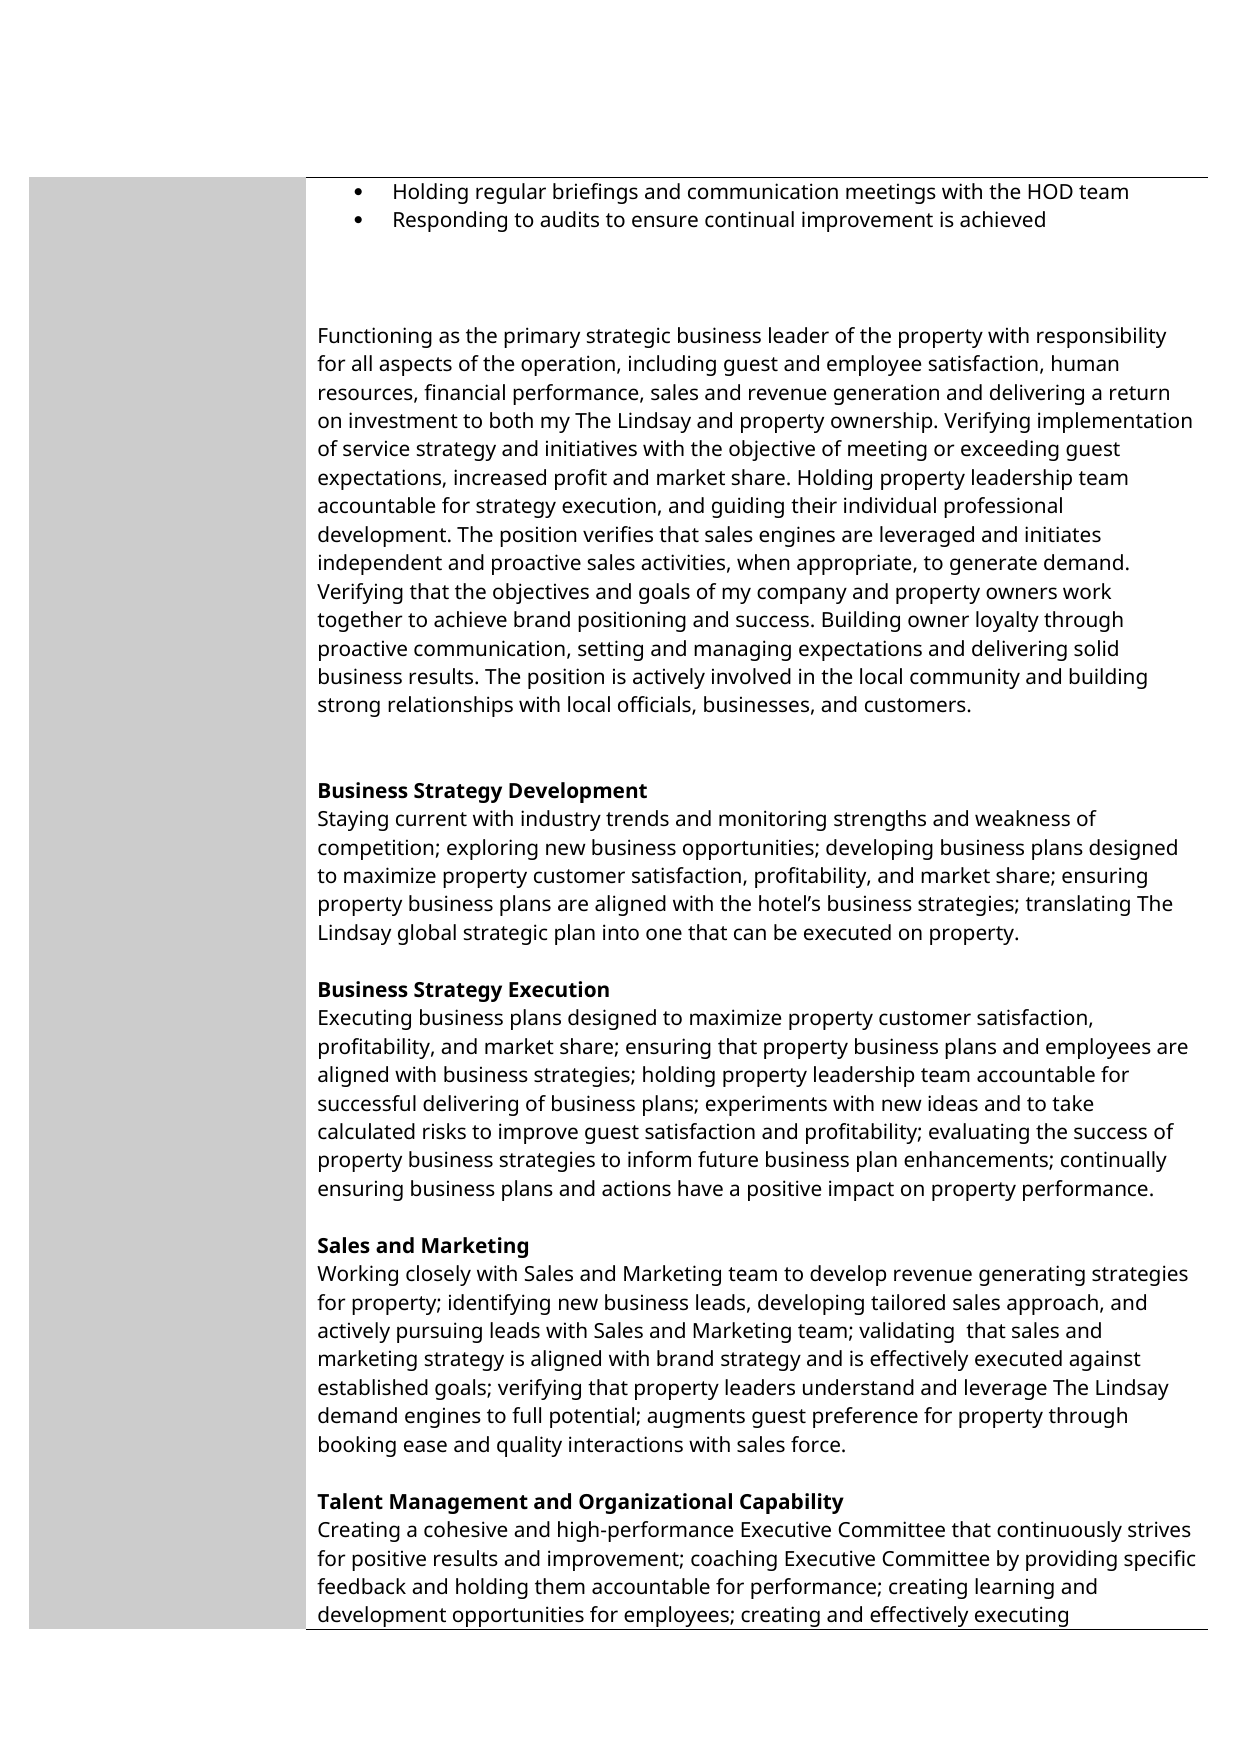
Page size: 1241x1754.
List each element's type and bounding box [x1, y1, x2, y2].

table_header [29, 177, 306, 1629]
table_header [306, 178, 1208, 1629]
